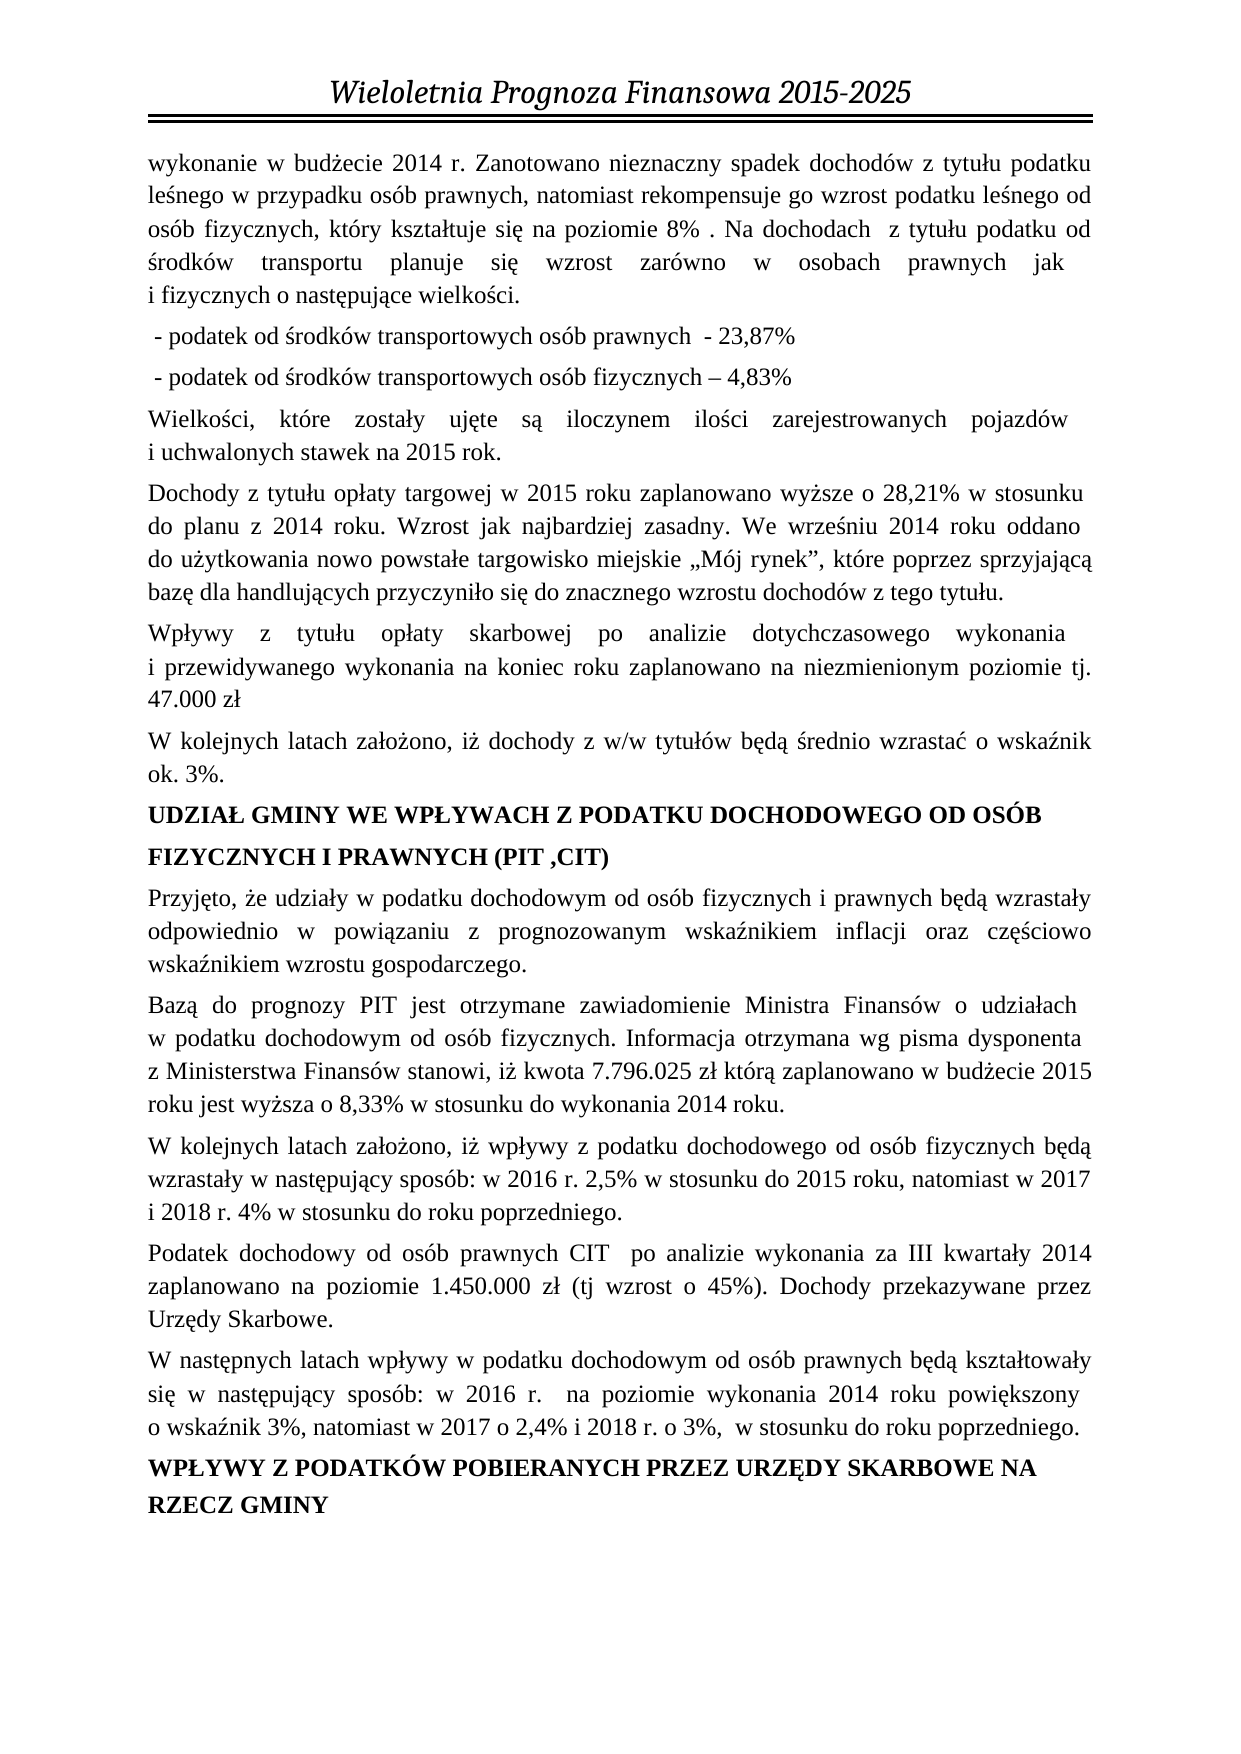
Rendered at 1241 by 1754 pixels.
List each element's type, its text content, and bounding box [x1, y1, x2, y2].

text W kolejnych latach założono, iż wpływy z podatku dochodowego od osób fizycznych będą wzrastały w następujący sposób: w 2016 r. 2,5% w stosunku do 2015 roku, natomiast w 2017 i 2018 r. 4% w stosunku do roku poprzedniego. [148, 1131, 1093, 1226]
text Bazą do prognozy PIT jest otrzymane zawiadomienie Ministra Finansów o udziałach w podatku dochodowym od osób fizycznych. Informacja otrzymana wg pisma dysponenta z Ministerstwa Finansów stanowi, iż kwota 7.796.025 zł którą zaplanowano w budżecie 2015 roku jest wyższa o 8,33% w stosunku do wykonania 2014 roku. [148, 990, 1093, 1118]
text RZECZ GMINY [148, 1490, 1093, 1519]
text - podatek od środków transportowych osób fizycznych – 4,83% [148, 362, 1093, 391]
text Wpływy z tytułu opłaty skarbowej po analizie dotychczasowego wykonania i przewidywanego wykonania na koniec roku zaplanowano na niezmienionym poziomie tj. 47.000 zł [148, 618, 1093, 713]
text Wielkości, które zostały ujęte są iloczynem ilości zarejestrowanych pojazdów i uchwalonych stawek na 2015 rok. [148, 404, 1093, 466]
text UDZIAŁ GMINY WE WPŁYWACH Z PODATKU DOCHODOWEGO OD OSÓB [148, 800, 1093, 829]
text Podatek dochodowy od osób prawnych CIT po analizie wykonania za III kwartały 2014 zaplanowano na poziomie 1.450.000 zł (tj wzrost o 45%). Dochody przekazywane przez Urzędy Skarbowe. [148, 1238, 1093, 1333]
text wykonanie w budżecie 2014 r. Zanotowano nieznaczny spadek dochodów z tytułu podatku leśnego w przypadku osób prawnych, natomiast rekompensuje go wzrost podatku leśnego od osób fizycznych, który kształtuje się na poziomie 8% . Na dochodach z tytułu podatku od środków transportu planuje się wzrost zarówno w osobach prawnych jak i fizycznych o następujące wielkości. [148, 148, 1093, 308]
text W następnych latach wpływy w podatku dochodowym od osób prawnych będą kształtowały się w następujący sposób: w 2016 r. na poziomie wykonania 2014 roku powiększony o wskaźnik 3%, natomiast w 2017 o 2,4% i 2018 r. o 3%, w stosunku do roku poprzedniego. [148, 1346, 1093, 1440]
text - podatek od środków transportowych osób prawnych - 23,87% [148, 321, 1093, 350]
text Przyjęto, że udziały w podatku dochodowym od osób fizycznych i prawnych będą wzrastały odpowiednio w powiązaniu z prognozowanym wskaźnikiem inflacji oraz częściowo wskaźnikiem wzrostu gospodarczego. [148, 883, 1093, 978]
text W kolejnych latach założono, iż dochody z w/w tytułów będą średnio wzrastać o wskaźnik ok. 3%. [148, 726, 1093, 788]
text FIZYCZNYCH I PRAWNYCH (PIT ,CIT) [148, 842, 1093, 870]
text WPŁYWY Z PODATKÓW POBIERANYCH PRZEZ URZĘDY SKARBOWE NA [148, 1453, 1093, 1482]
text Dochody z tytułu opłaty targowej w 2015 roku zaplanowano wyższe o 28,21% w stosunku do planu z 2014 roku. Wzrost jak najbardziej zasadny. We wrześniu 2014 roku oddano do użytkowania nowo powstałe targowisko miejskie „Mój rynek”, które poprzez sprzyjającą bazę dla handlujących przyczyniło się do znacznego wzrostu dochodów z tego tytułu. [148, 478, 1093, 606]
